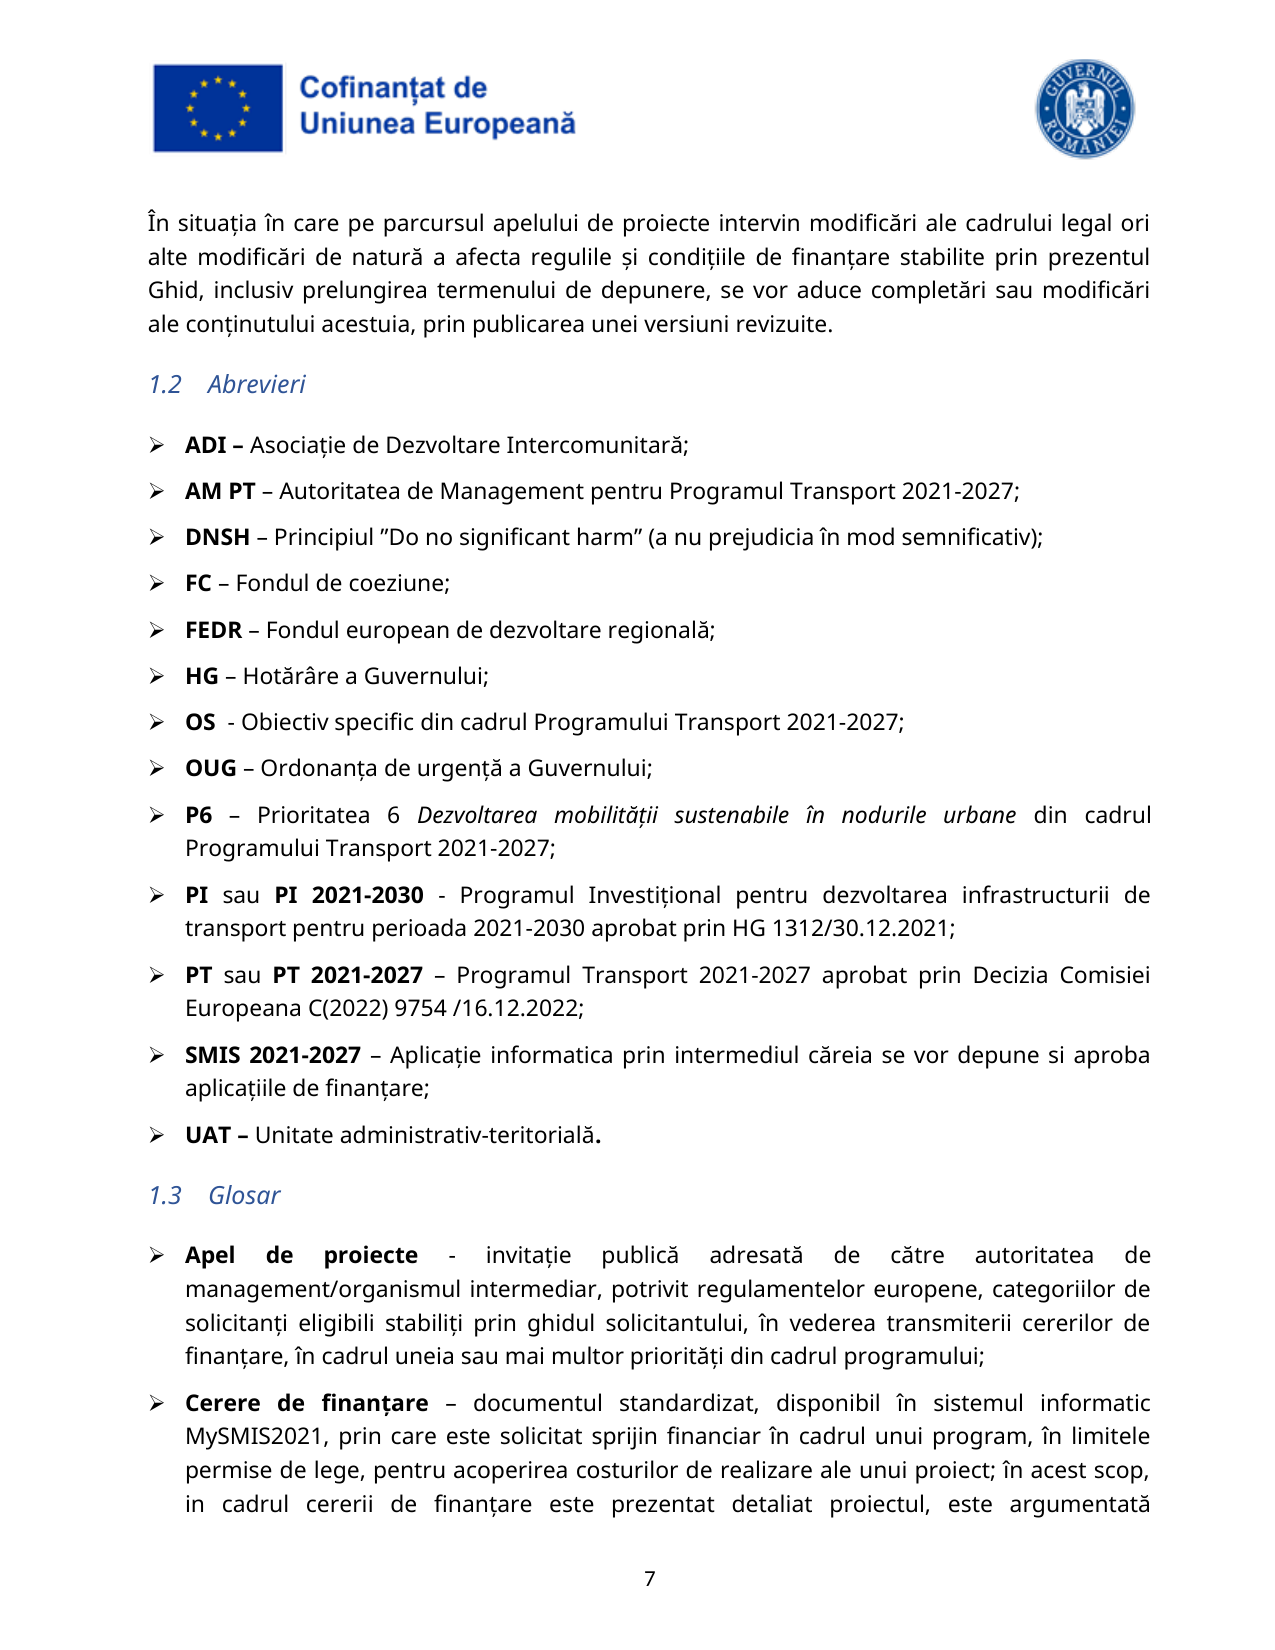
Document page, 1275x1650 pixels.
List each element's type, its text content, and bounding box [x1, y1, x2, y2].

list FEDR – Fondul european de dezvoltare regională; [148, 613, 1152, 645]
list OUG – Ordonanța de urgență a Guvernului; [148, 752, 1152, 783]
list PT sau PT 2021-2027 – Programul Transport 2021-2027 aprobat prin Decizia Comisiei Europeana C(2022) 9754 /16.12.2022; [148, 958, 1152, 1023]
list P6 – Prioritatea 6 Dezvoltarea mobilității sustenabile în nodurile urbane din cadrul Programului Transport 2021-2027; [148, 798, 1152, 863]
list DNSH – Principiul ”Do no significant harm” (a nu prejudicia în mod semnificativ); [148, 521, 1152, 552]
list OS - Obiectiv specific din cadrul Programului Transport 2021-2027; [148, 706, 1152, 737]
list PI sau PI 2021-2030 - Programul Investițional pentru dezvoltarea infrastructurii de transport pentru perioada 2021-2030 aprobat prin HG 1312/30.12.2021; [148, 878, 1152, 943]
text În situația în care pe parcursul apelului de proiecte intervin modificări ale cadrului legal ori alte modificări de natură a afecta regulile și condițiile de finanțare stabilite prin prezentul Ghid, inclusiv prelungirea termenului de depunere, se vor aduce completări sau modificări ale conținutului acestuia, prin publicarea unei versiuni revizuite. [148, 207, 1152, 339]
list SMIS 2021-2027 – Aplicație informatica prin intermediul căreia se vor depune si aproba aplicațiile de finanțare; [148, 1038, 1152, 1103]
subtitle Glosar [148, 1177, 1152, 1211]
list Apel de proiecte - invitație publică adresată de către autoritatea de management/organismul intermediar, potrivit regulamentelor europene, categoriilor de solicitanți eligibili stabiliți prin ghidul solicitantului, în vederea transmiterii cererilor de finanțare, în cadrul uneia sau mai multor priorități din cadrul programului; [148, 1239, 1152, 1372]
list ADI – Asociație de Dezvoltare Intercomunitară; [148, 428, 1152, 460]
subtitle Abrevieri [148, 367, 1152, 401]
list UAT – Unitate administrativ-teritorială. [148, 1118, 1152, 1150]
list FC – Fondul de coeziune; [148, 567, 1152, 598]
picture [147, 59, 1137, 161]
list AM PT – Autoritatea de Management pentru Programul Transport 2021-2027; [148, 475, 1152, 506]
list HG – Hotărâre a Guvernului; [148, 660, 1152, 691]
